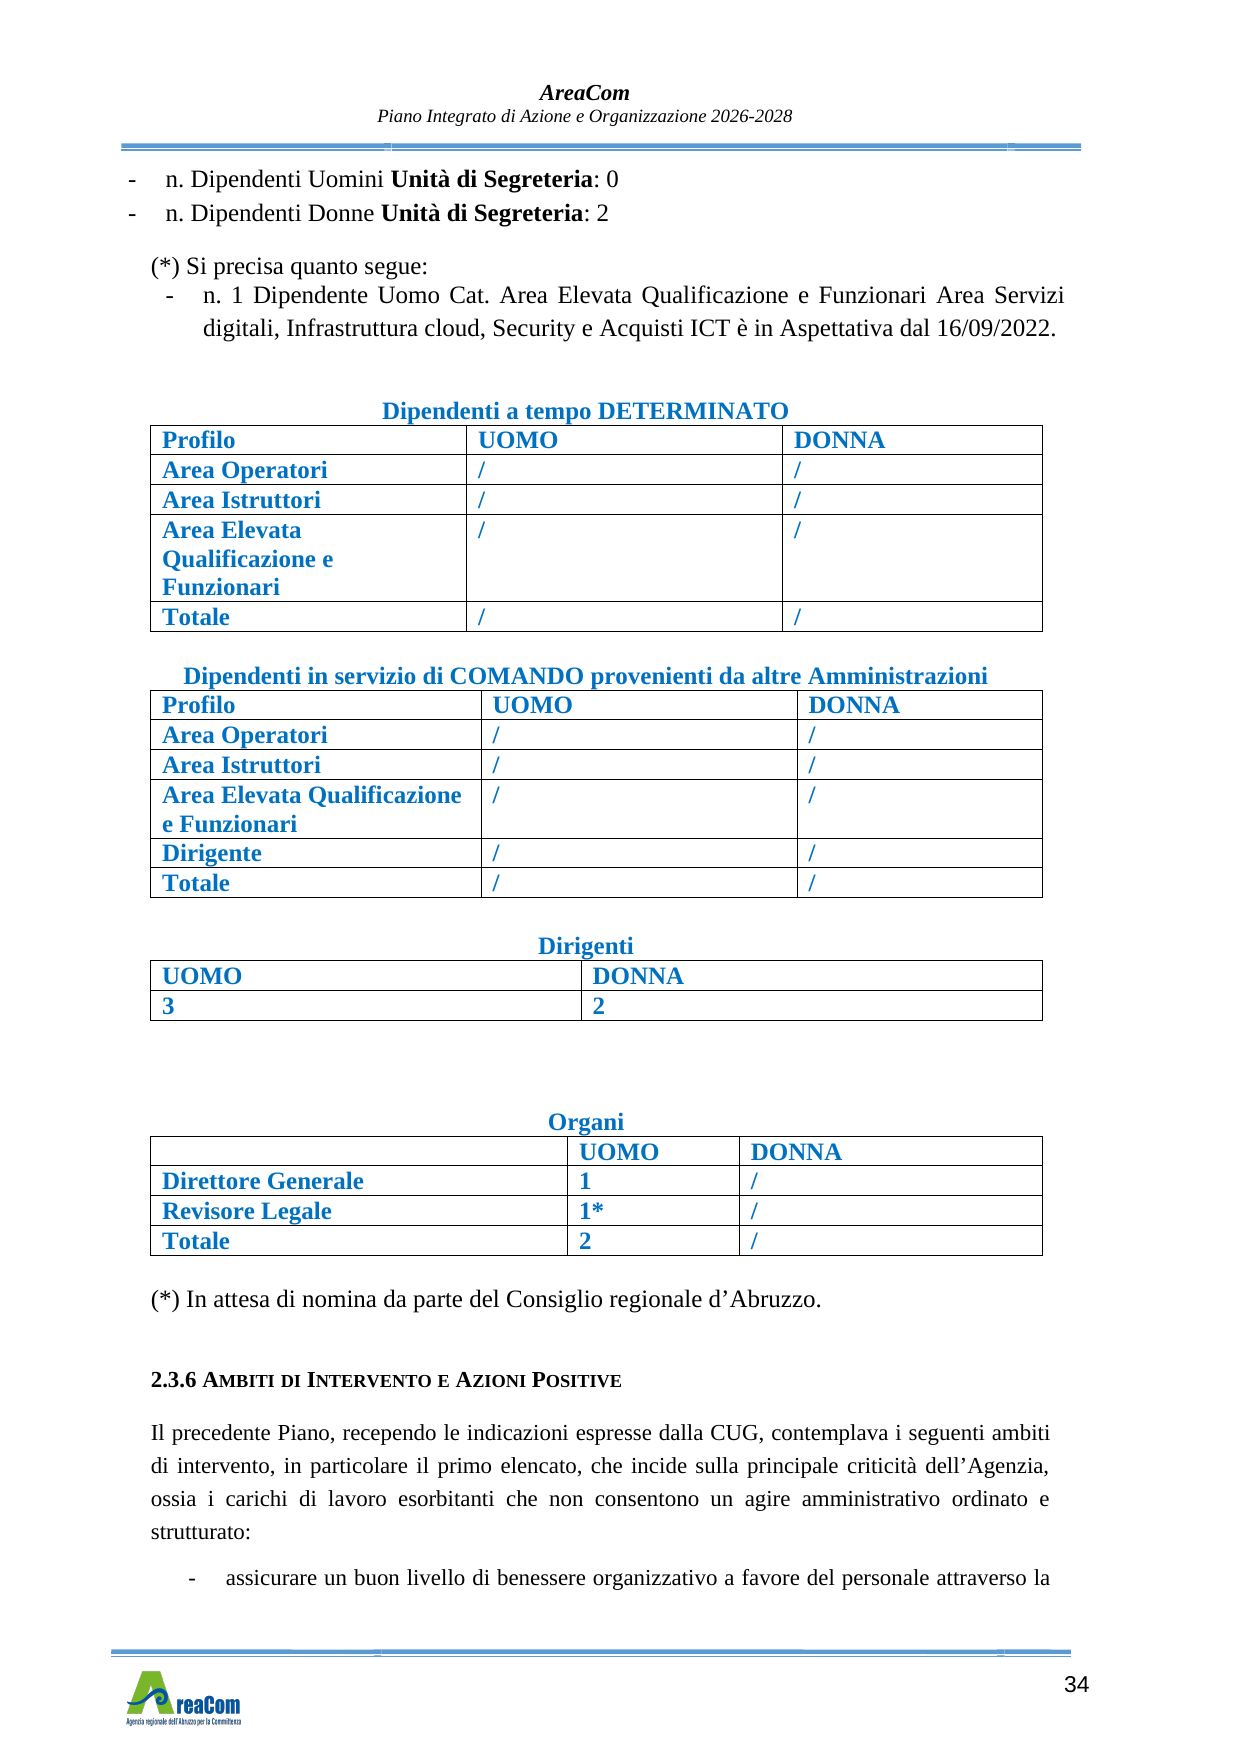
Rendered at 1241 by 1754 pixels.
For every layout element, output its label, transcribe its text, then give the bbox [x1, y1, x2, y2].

text Il precedente Piano, recependo le indicazioni espresse dalla CUG, contemplava i seguenti ambiti di intervento, in particolare il primo elencato, che incide sulla principale criticità dell’Agenzia, ossia i carichi di lavoro esorbitanti che non consentono un agire amministrativo ordinato e strutturato: [151, 1419, 1052, 1545]
text Dirigenti [106, 931, 1065, 960]
table_cell / [798, 720, 1042, 749]
table_cell / [482, 839, 797, 867]
table_cell / [783, 515, 1042, 601]
list n. 1 Dipendente Uomo Cat. Area Elevata Qualificazione e Funzionari Area Servizi digitali, Infrastruttura cloud, Security e Acquisti ICT è in Aspettativa dal 16/09/2022. [165, 280, 1065, 342]
table_header DONNA [740, 1137, 1042, 1165]
table_cell / [783, 602, 1042, 631]
table_cell / [482, 868, 797, 897]
table_cell Area Operatori [151, 455, 466, 484]
table_header UOMO [151, 961, 581, 990]
table_cell / [798, 780, 1042, 837]
table_cell / [482, 750, 797, 779]
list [188, 1564, 1052, 1591]
text Dipendenti a tempo DETERMINATO [106, 396, 1065, 424]
table_cell Area Istruttori [151, 750, 481, 779]
list n. Dipendenti Donne Unità di Segreteria: 2 [128, 198, 1065, 226]
table_cell Area Istruttori [151, 485, 466, 514]
text Dipendenti in servizio di COMANDO provenienti da altre Amministrazioni [106, 661, 1065, 689]
table_cell 3 [151, 991, 581, 1019]
table_cell Area Elevata Qualificazione e Funzionari [151, 780, 481, 837]
table_header DONNA [798, 691, 1042, 719]
table_header UOMO [568, 1137, 739, 1165]
table_cell / [467, 515, 782, 601]
table_cell / [783, 485, 1042, 514]
table_header UOMO [482, 691, 797, 719]
table_cell / [798, 750, 1042, 779]
table_cell Totale [151, 1226, 567, 1255]
table_cell / [467, 602, 782, 631]
table_cell 2 [568, 1226, 739, 1255]
table_header DONNA [582, 961, 1042, 990]
subtitle 2.3.6 Ambiti di Intervento e Azioni Positive [151, 1366, 1065, 1393]
table_cell Area Operatori [151, 720, 481, 749]
table_cell / [740, 1166, 1042, 1195]
table_cell / [798, 868, 1042, 897]
table_header Profilo [151, 691, 481, 719]
table_header Profilo [151, 426, 466, 454]
table_cell 1 [568, 1166, 739, 1195]
picture [121, 1668, 247, 1728]
table_cell / [783, 455, 1042, 484]
table_header UOMO [467, 426, 782, 454]
text (*) Si precisa quanto segue: [151, 251, 1065, 280]
table_cell / [467, 455, 782, 484]
list n. Dipendenti Uomini Unità di Segreteria: 0 [128, 164, 1065, 193]
table_cell 1* [568, 1196, 739, 1225]
text (*) In attesa di nomina da parte del Consiglio regionale d’Abruzzo. [151, 1284, 1065, 1313]
table_cell Totale [151, 868, 481, 897]
text Organi [106, 1107, 1065, 1136]
table_cell Direttore Generale [151, 1166, 567, 1195]
table_cell Totale [151, 602, 466, 631]
table_cell Area Elevata Qualificazione e Funzionari [151, 515, 466, 601]
table_cell / [740, 1226, 1042, 1255]
table_cell / [467, 485, 782, 514]
table_header DONNA [783, 426, 1042, 454]
table_cell 2 [582, 991, 1042, 1019]
table_cell / [798, 839, 1042, 867]
table_cell / [482, 780, 797, 837]
table_cell / [482, 720, 797, 749]
table_cell Dirigente [151, 839, 481, 867]
table_cell Revisore Legale [151, 1196, 567, 1225]
table_header [151, 1137, 567, 1165]
table_cell / [740, 1196, 1042, 1225]
